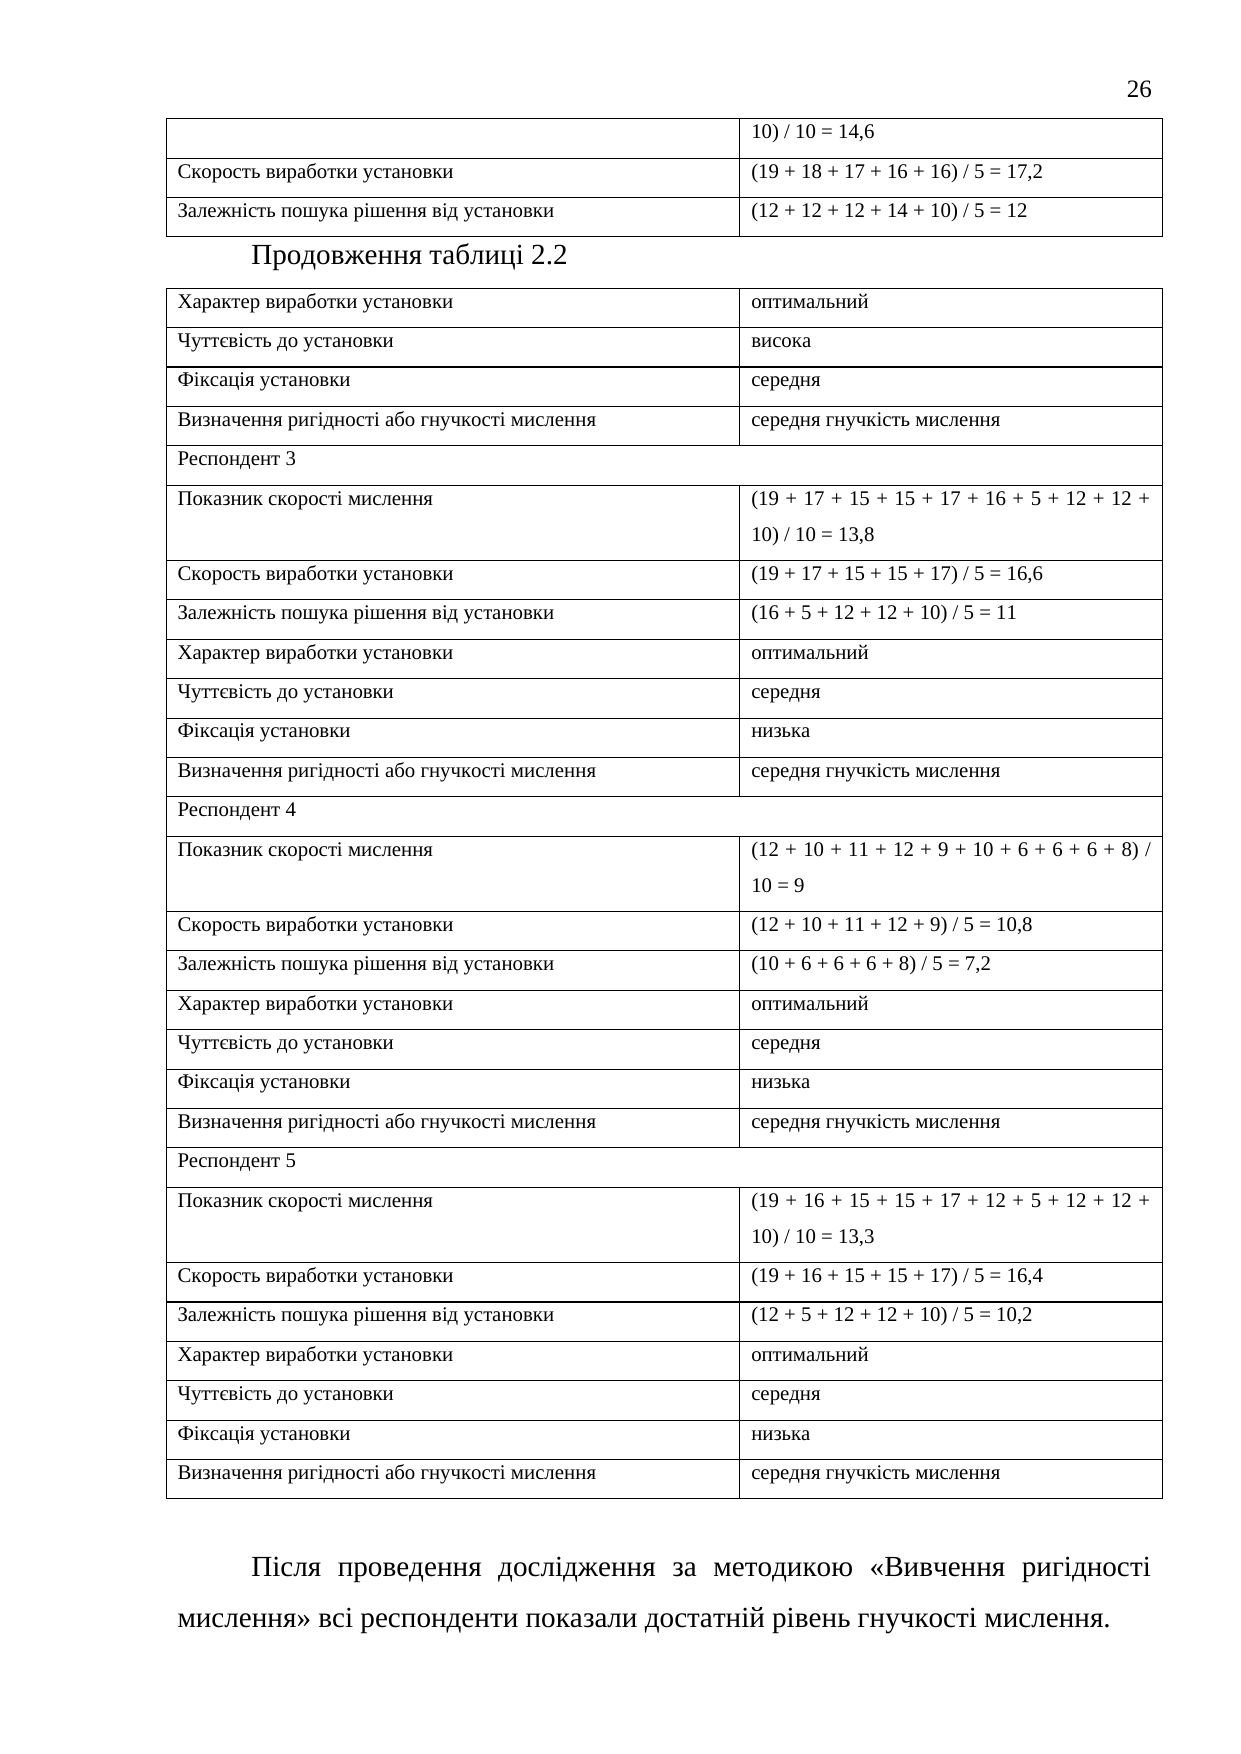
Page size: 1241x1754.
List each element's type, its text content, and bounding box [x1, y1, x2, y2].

table_cell Залежність пошука рішення від установки [167, 1303, 739, 1341]
table_cell Фіксація установки [167, 1070, 739, 1108]
table_cell середня гнучкість мислення [740, 1109, 1162, 1147]
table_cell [740, 119, 1162, 157]
table_cell Залежність пошука рішення від установки [167, 600, 739, 639]
text Після проведення дослідження за методикою «Вивчення ригідності мислення» всі респонденти показали достатній рівень гнучкості мислення. [177, 1549, 1152, 1633]
table_cell Фіксація установки [167, 719, 739, 757]
table_cell Залежність пошука рішення від установки [167, 198, 739, 236]
table_cell оптимальний [740, 640, 1162, 678]
table_cell оптимальний [740, 1342, 1162, 1380]
table_cell Скорость виработки установки [167, 912, 739, 950]
table_cell Показник скорості мислення [167, 1188, 739, 1262]
table_cell висока [740, 328, 1162, 366]
table_cell Характер виработки установки [167, 640, 739, 678]
table_cell середня гнучкість мислення [740, 758, 1162, 796]
table_cell Чуттєвість до установки [167, 1030, 739, 1068]
table_cell Залежність пошука рішення від установки [167, 951, 739, 990]
table_cell Визначення ригідності або гнучкості мислення [167, 1109, 739, 1147]
table_cell (19 + 16 + 15 + 15 + 17 + 12 + 5 + 12 + 12 + 10) / 10 = 13,3 [740, 1188, 1162, 1262]
table_cell Визначення ригідності або гнучкості мислення [167, 758, 739, 796]
table_cell Фіксація установки [167, 368, 739, 406]
table_cell (12 + 10 + 11 + 12 + 9 + 10 + 6 + 6 + 6 + 8) / 10 = 9 [740, 837, 1162, 911]
table_cell низька [740, 1070, 1162, 1108]
table_cell оптимальний [740, 991, 1162, 1029]
table_cell Респондент 5 [167, 1148, 1162, 1187]
table_cell середня [740, 368, 1162, 406]
table_cell (12 + 10 + 11 + 12 + 9) / 5 = 10,8 [740, 912, 1162, 950]
table_cell середня [740, 679, 1162, 717]
table_cell середня гнучкість мислення [740, 407, 1162, 445]
table_header оптимальний [740, 289, 1162, 327]
table_cell (12 + 12 + 12 + 14 + 10) / 5 = 12 [740, 198, 1162, 236]
table_header Характер виработки установки [167, 289, 739, 327]
table_cell Визначення ригідності або гнучкості мислення [167, 407, 739, 445]
table_cell (10 + 6 + 6 + 6 + 8) / 5 = 7,2 [740, 951, 1162, 990]
table_cell Показник скорості мислення [167, 486, 739, 560]
table_cell низька [740, 719, 1162, 757]
table_cell (12 + 5 + 12 + 12 + 10) / 5 = 10,2 [740, 1303, 1162, 1341]
table_cell Чуттєвість до установки [167, 328, 739, 366]
table_cell Чуттєвість до установки [167, 679, 739, 717]
table_cell Респондент 4 [167, 797, 1162, 836]
table_cell (19 + 18 + 17 + 16 + 16) / 5 = 17,2 [740, 159, 1162, 197]
table_cell (16 + 5 + 12 + 12 + 10) / 5 = 11 [740, 600, 1162, 639]
table_cell Характер виработки установки [167, 1342, 739, 1380]
table_cell Визначення ригідності або гнучкості мислення [167, 1460, 739, 1498]
table_cell Скорость виработки установки [167, 159, 739, 197]
table_cell Характер виработки установки [167, 991, 739, 1029]
text Продовження таблиці 2.2 [177, 237, 1152, 271]
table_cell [167, 119, 739, 157]
table_cell Чуттєвість до установки [167, 1381, 739, 1419]
table_cell (19 + 17 + 15 + 15 + 17) / 5 = 16,6 [740, 561, 1162, 599]
table_cell Показник скорості мислення [167, 837, 739, 911]
table_cell Скорость виработки установки [167, 1263, 739, 1301]
table_cell Скорость виработки установки [167, 561, 739, 599]
table_cell Респондент 3 [167, 446, 1162, 484]
table_cell (19 + 17 + 15 + 15 + 17 + 16 + 5 + 12 + 12 + 10) / 10 = 13,8 [740, 486, 1162, 560]
table_cell середня гнучкість мислення [740, 1460, 1162, 1498]
table_cell низька [740, 1421, 1162, 1459]
table_cell Фіксація установки [167, 1421, 739, 1459]
table_cell (19 + 16 + 15 + 15 + 17) / 5 = 16,4 [740, 1263, 1162, 1301]
table_cell середня [740, 1030, 1162, 1068]
table_cell середня [740, 1381, 1162, 1419]
